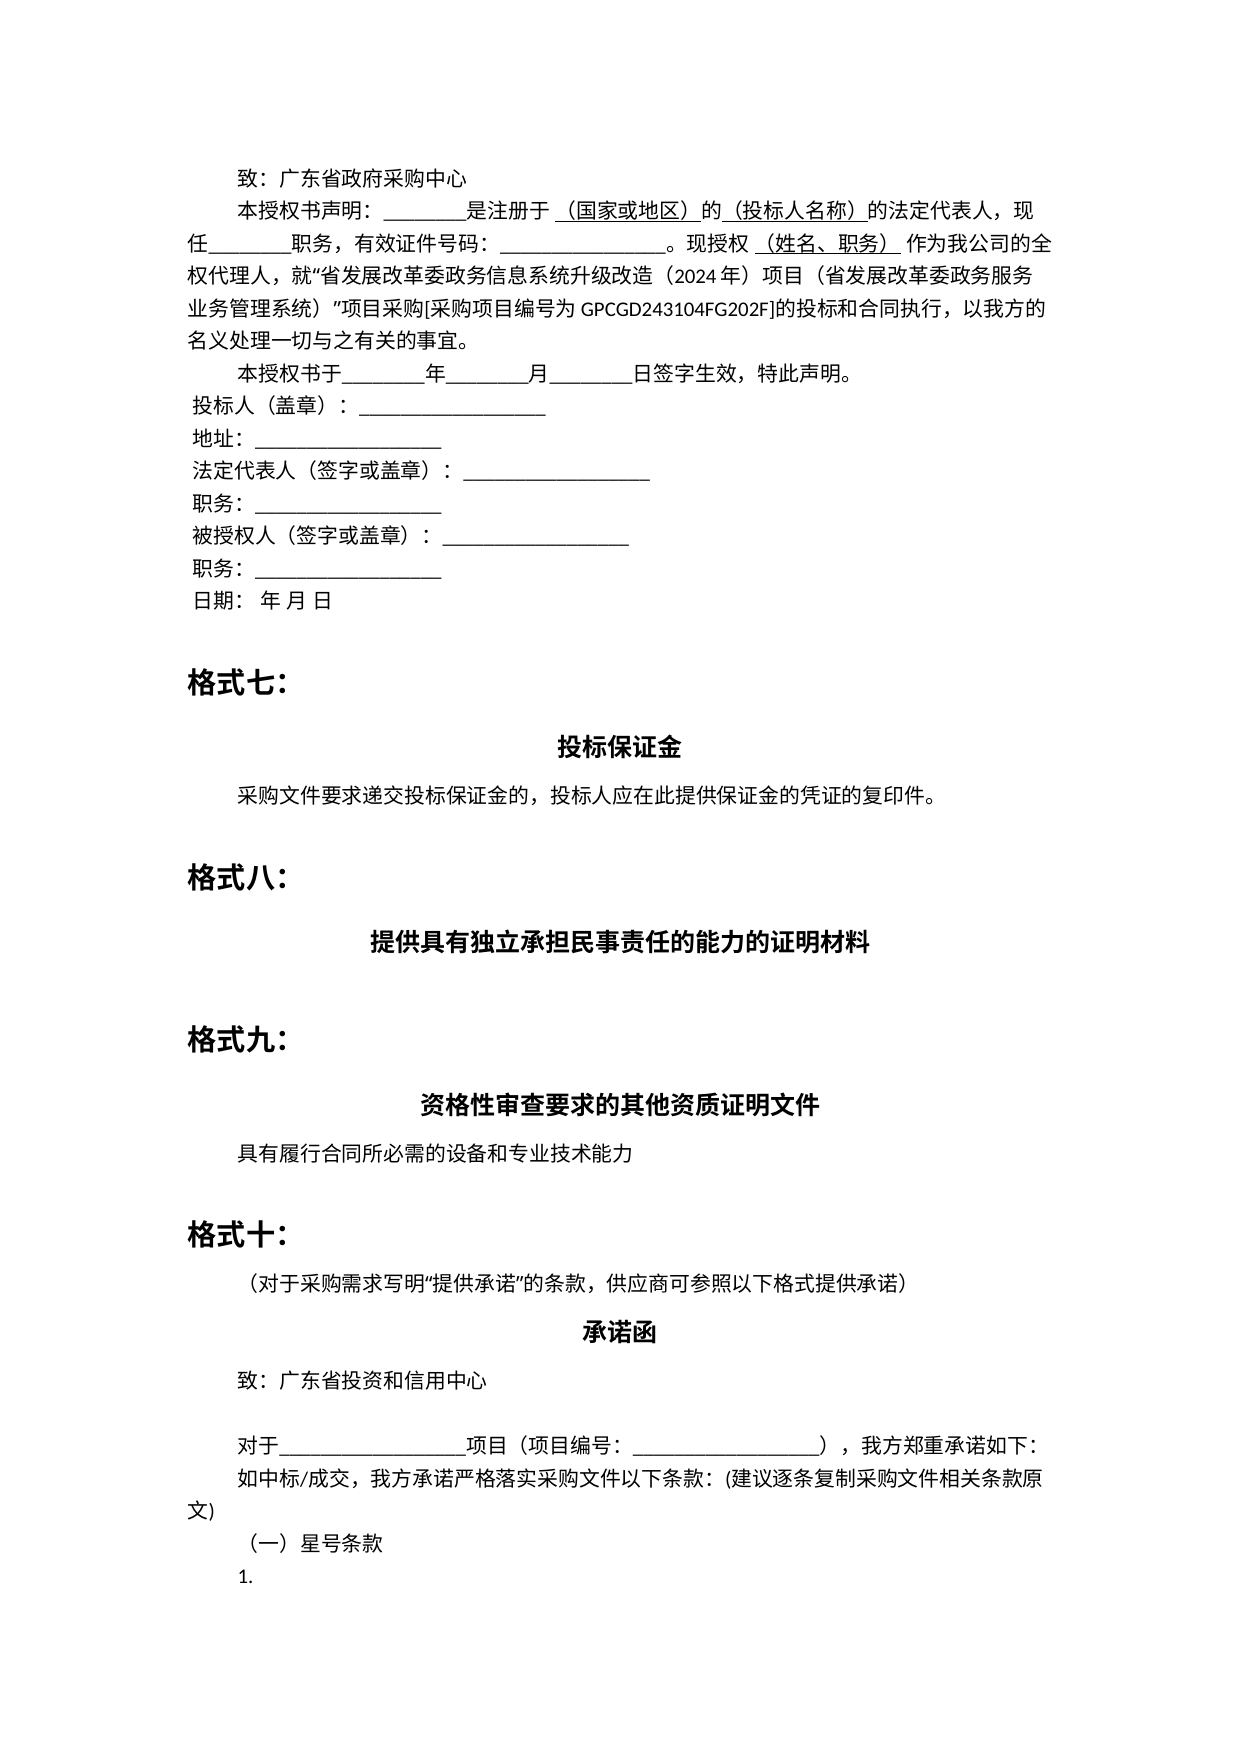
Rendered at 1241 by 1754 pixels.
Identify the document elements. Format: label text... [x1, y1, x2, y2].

text 资格性审查要求的其他资质证明文件 [187, 1072, 1053, 1137]
text 致：广东省政府采购中心 [187, 162, 1053, 194]
text 具有履行合同所必需的设备和专业技术能力 [187, 1137, 1053, 1169]
text 格式九： [187, 1007, 1053, 1072]
text 如中标/成交，我方承诺严格落实采购文件以下条款：(建议逐条复制采购文件相关条款原文) [187, 1462, 1053, 1527]
text 投标保证金 [187, 714, 1053, 779]
text 提供具有独立承担民事责任的能力的证明材料 [187, 909, 1053, 974]
text 投标人（盖章）：__________________ [187, 389, 1053, 422]
text 承诺函 [187, 1299, 1053, 1364]
text 本授权书声明：________是注册于 （国家或地区）的（投标人名称）的法定代表人，现任________职务，有效证件号码：________________。现授权 （姓名、职务） 作为我公司的全权代理人，就“省发展改革委政务信息系统升级改造（2024年）项目（省发展改革委政务服务业务管理系统）”项目采购[采购项目编号为GPCGD243104FG202F]的投标和合同执行，以我方的名义处理一切与之有关的事宜。 [187, 194, 1053, 357]
text 采购文件要求递交投标保证金的，投标人应在此提供保证金的凭证的复印件。 [187, 779, 1053, 812]
text 法定代表人（签字或盖章）：__________________ [187, 454, 1053, 487]
text 职务：__________________ [187, 552, 1053, 584]
text 本授权书于________年________月________日签字生效，特此声明。 [187, 357, 1053, 389]
text 致：广东省投资和信用中心 [187, 1364, 1053, 1429]
text 对于__________________项目（项目编号：__________________），我方郑重承诺如下： [187, 1429, 1053, 1462]
text （对于采购需求写明“提供承诺”的条款，供应商可参照以下格式提供承诺） [187, 1267, 1053, 1299]
text 地址：__________________ [187, 422, 1053, 454]
text 格式七： [187, 649, 1053, 714]
text （一）星号条款 [187, 1527, 1053, 1559]
text 被授权人（签字或盖章）：__________________ [187, 519, 1053, 552]
text 职务：__________________ [187, 487, 1053, 519]
text 1. [187, 1559, 1053, 1592]
text 格式八： [187, 844, 1053, 909]
text 日期： 年 月 日 [187, 584, 1053, 617]
text 格式十： [187, 1202, 1053, 1267]
